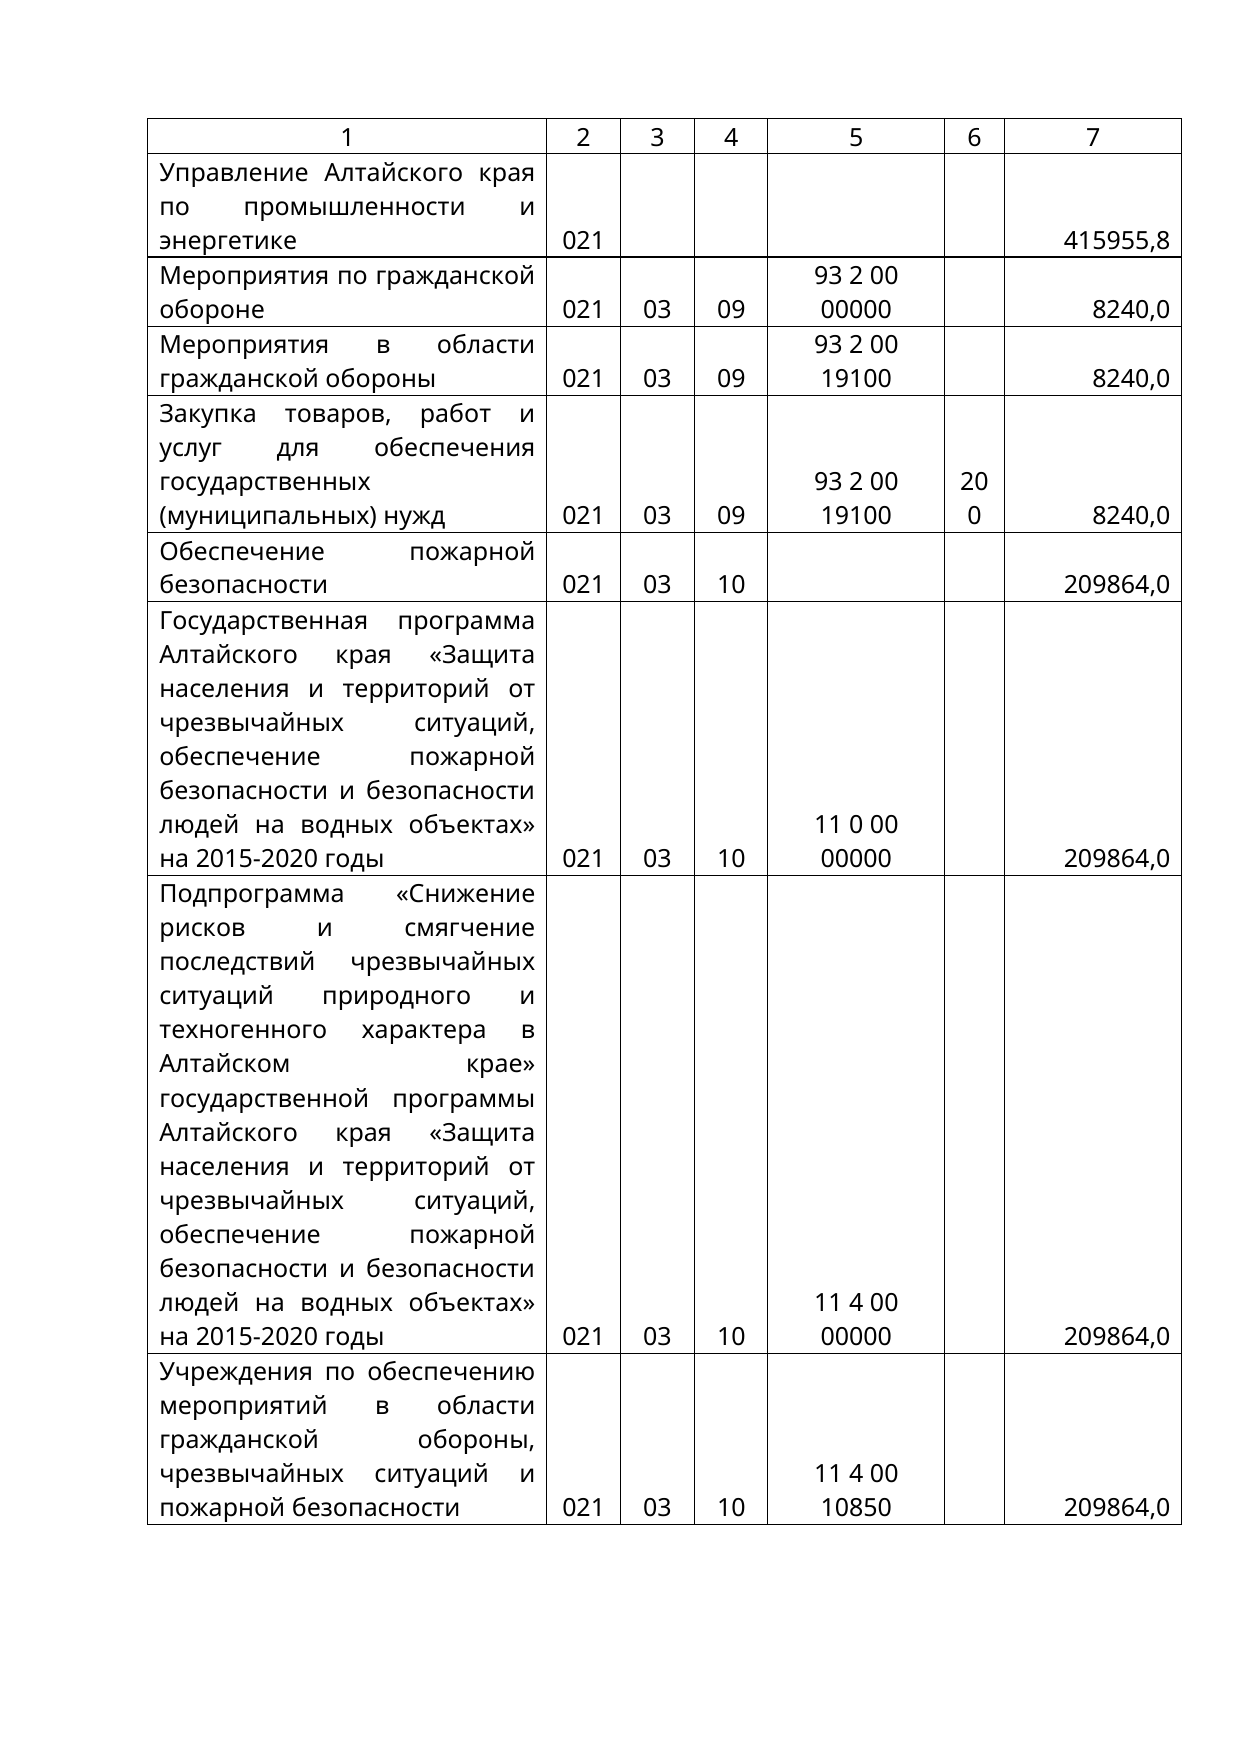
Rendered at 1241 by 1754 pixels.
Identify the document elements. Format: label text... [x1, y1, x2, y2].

table_cell 93 2 00 19100 [768, 327, 944, 395]
table_cell 10 [695, 876, 767, 1353]
table_cell 09 [695, 327, 767, 395]
table_cell 209864,0 [1005, 602, 1181, 875]
table_cell 93 2 00 00000 [768, 258, 944, 326]
table_cell [695, 154, 767, 256]
table_cell [768, 533, 944, 601]
table_header 4 [695, 119, 767, 153]
table_cell [945, 1354, 1004, 1524]
table_cell 03 [621, 533, 694, 601]
table_cell [945, 876, 1004, 1353]
table_cell 09 [695, 258, 767, 326]
table_cell 03 [621, 602, 694, 875]
table_cell 8240,0 [1005, 258, 1181, 326]
table_cell Закупка товаров, работ и услуг для обеспечения государственных (муниципальных) нужд [148, 396, 546, 532]
table_cell 021 [547, 533, 620, 601]
table_cell Мероприятия по гражданской обороне [148, 258, 546, 326]
table_cell Обеспечение пожарной безопасности [148, 533, 546, 601]
table_cell [945, 533, 1004, 601]
table_cell [945, 602, 1004, 875]
table_cell 200 [945, 396, 1004, 532]
table_cell Государственная программа Алтайского края «Защита населения и территорий от чрезвычайных ситуаций, обеспечение пожарной безопасности и безопасности людей на водных объектах» на 2015-2020 годы [148, 602, 546, 875]
table_cell 209864,0 [1005, 1354, 1181, 1524]
table_cell 03 [621, 327, 694, 395]
table_cell 021 [547, 602, 620, 875]
table_cell 09 [695, 396, 767, 532]
table_cell 03 [621, 258, 694, 326]
table_cell 03 [621, 396, 694, 532]
table_cell 209864,0 [1005, 876, 1181, 1353]
table_cell 10 [695, 602, 767, 875]
table_cell 93 2 00 19100 [768, 396, 944, 532]
table_header 3 [621, 119, 694, 153]
table_cell Управление Алтайского края по промышленности и энергетике [148, 154, 546, 256]
table_cell 11 4 00 10850 [768, 1354, 944, 1524]
table_cell 415955,8 [1005, 154, 1181, 256]
table_cell Учреждения по обеспечению мероприятий в области гражданской обороны, чрезвычайных ситуаций и пожарной безопасности [148, 1354, 546, 1524]
table_cell 03 [621, 1354, 694, 1524]
table_cell [945, 154, 1004, 256]
table_cell 021 [547, 327, 620, 395]
table_cell 03 [621, 876, 694, 1353]
table_header 6 [945, 119, 1004, 153]
table_cell [945, 327, 1004, 395]
table_cell 209864,0 [1005, 533, 1181, 601]
table_cell 8240,0 [1005, 396, 1181, 532]
table_cell 10 [695, 1354, 767, 1524]
table_cell 021 [547, 1354, 620, 1524]
table_header 7 [1005, 119, 1181, 153]
table_cell [945, 258, 1004, 326]
table_header 5 [768, 119, 944, 153]
table_cell Подпрограмма «Снижение рисков и смягчение последствий чрезвычайных ситуаций природного и техногенного характера в Алтайском крае» государственной программы Алтайского края «Защита населения и территорий от чрезвычайных ситуаций, обеспечение пожарной безопасности и безопасности людей на водных объектах» на 2015-2020 годы [148, 876, 546, 1353]
table_cell 021 [547, 258, 620, 326]
table_cell 8240,0 [1005, 327, 1181, 395]
table_cell 11 0 00 00000 [768, 602, 944, 875]
table_cell 021 [547, 396, 620, 532]
table_cell 10 [695, 533, 767, 601]
table_header 2 [547, 119, 620, 153]
table_header 1 [148, 119, 546, 153]
table_cell [768, 154, 944, 256]
table_cell 021 [547, 876, 620, 1353]
table_cell 11 4 00 00000 [768, 876, 944, 1353]
table_cell [621, 154, 694, 256]
table_cell Мероприятия в области гражданской обороны [148, 327, 546, 395]
table_cell 021 [547, 154, 620, 256]
